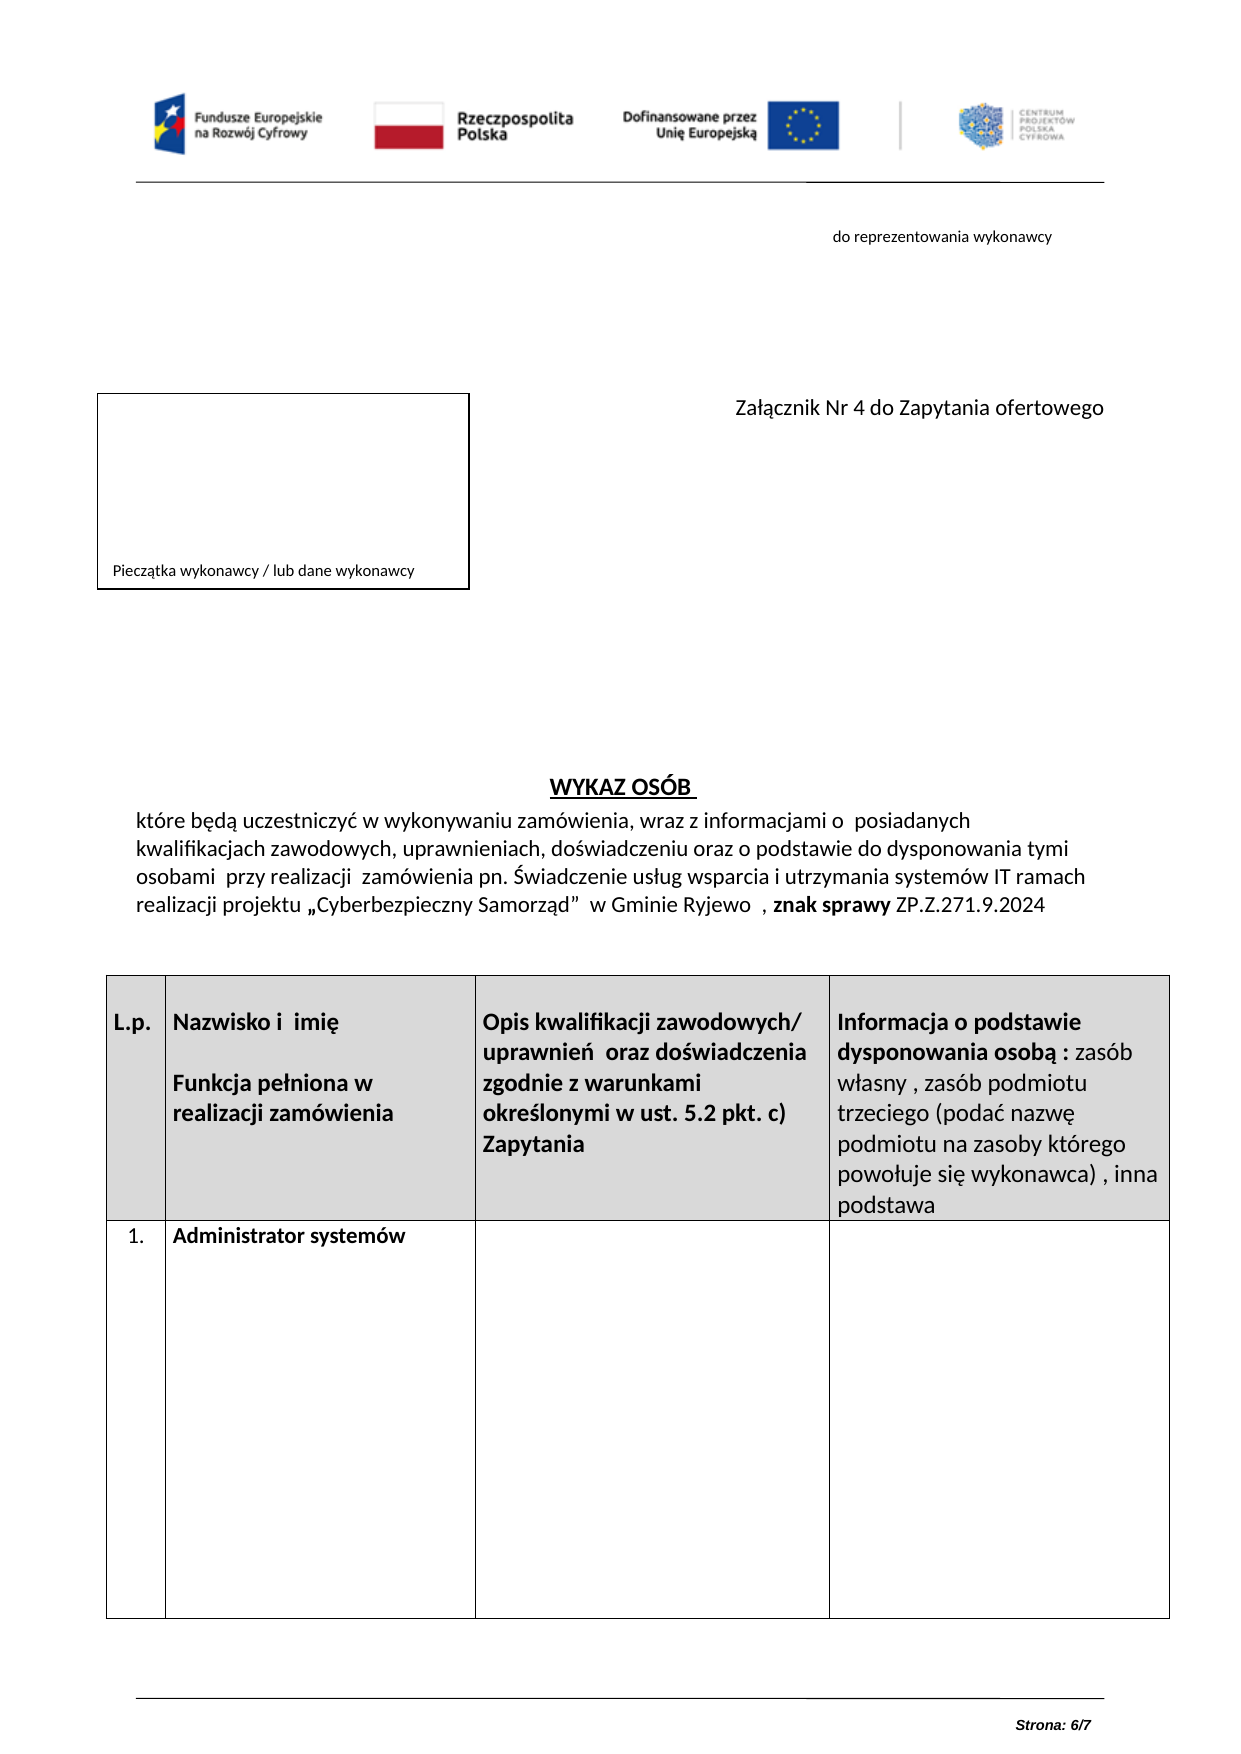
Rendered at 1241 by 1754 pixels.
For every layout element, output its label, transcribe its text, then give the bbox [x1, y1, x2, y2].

text do reprezentowania wykonawcy [136, 227, 1104, 247]
table_cell [830, 1221, 1169, 1617]
table_header Nazwisko i imię Funkcja pełniona w realizacji zamówienia [166, 976, 475, 1220]
table_cell Administrator systemów [166, 1221, 475, 1617]
table_cell [476, 1221, 829, 1617]
table_cell 1. [107, 1221, 165, 1617]
picture [135, 73, 1105, 175]
text WYKAZ OSÓB [136, 771, 1104, 802]
text które będą uczestniczyć w wykonywaniu zamówienia, wraz z informacjami o posiadanych kwalifikacjach zawodowych, uprawnieniach, doświadczeniu oraz o podstawie do dysponowania tymi osobami przy realizacji zamówienia pn. Świadczenie usług wsparcia i utrzymania systemów IT ramach realizacji projektu „Cyberbezpieczny Samorząd” w Gminie Ryjewo , znak sprawy ZP.Z.271.9.2024 [136, 806, 1104, 918]
text Załącznik Nr 4 do Zapytania ofertowego [470, 393, 1104, 421]
table_header L.p. [107, 976, 165, 1220]
table_header Informacja o podstawie dysponowania osobą : zasób własny , zasób podmiotu trzeciego (podać nazwę podmiotu na zasoby którego powołuje się wykonawca) , inna podstawa [830, 976, 1169, 1220]
table_header Opis kwalifikacji zawodowych/ uprawnień oraz doświadczenia zgodnie z warunkami określonymi w ust. 5.2 pkt. c) Zapytania [476, 976, 829, 1220]
